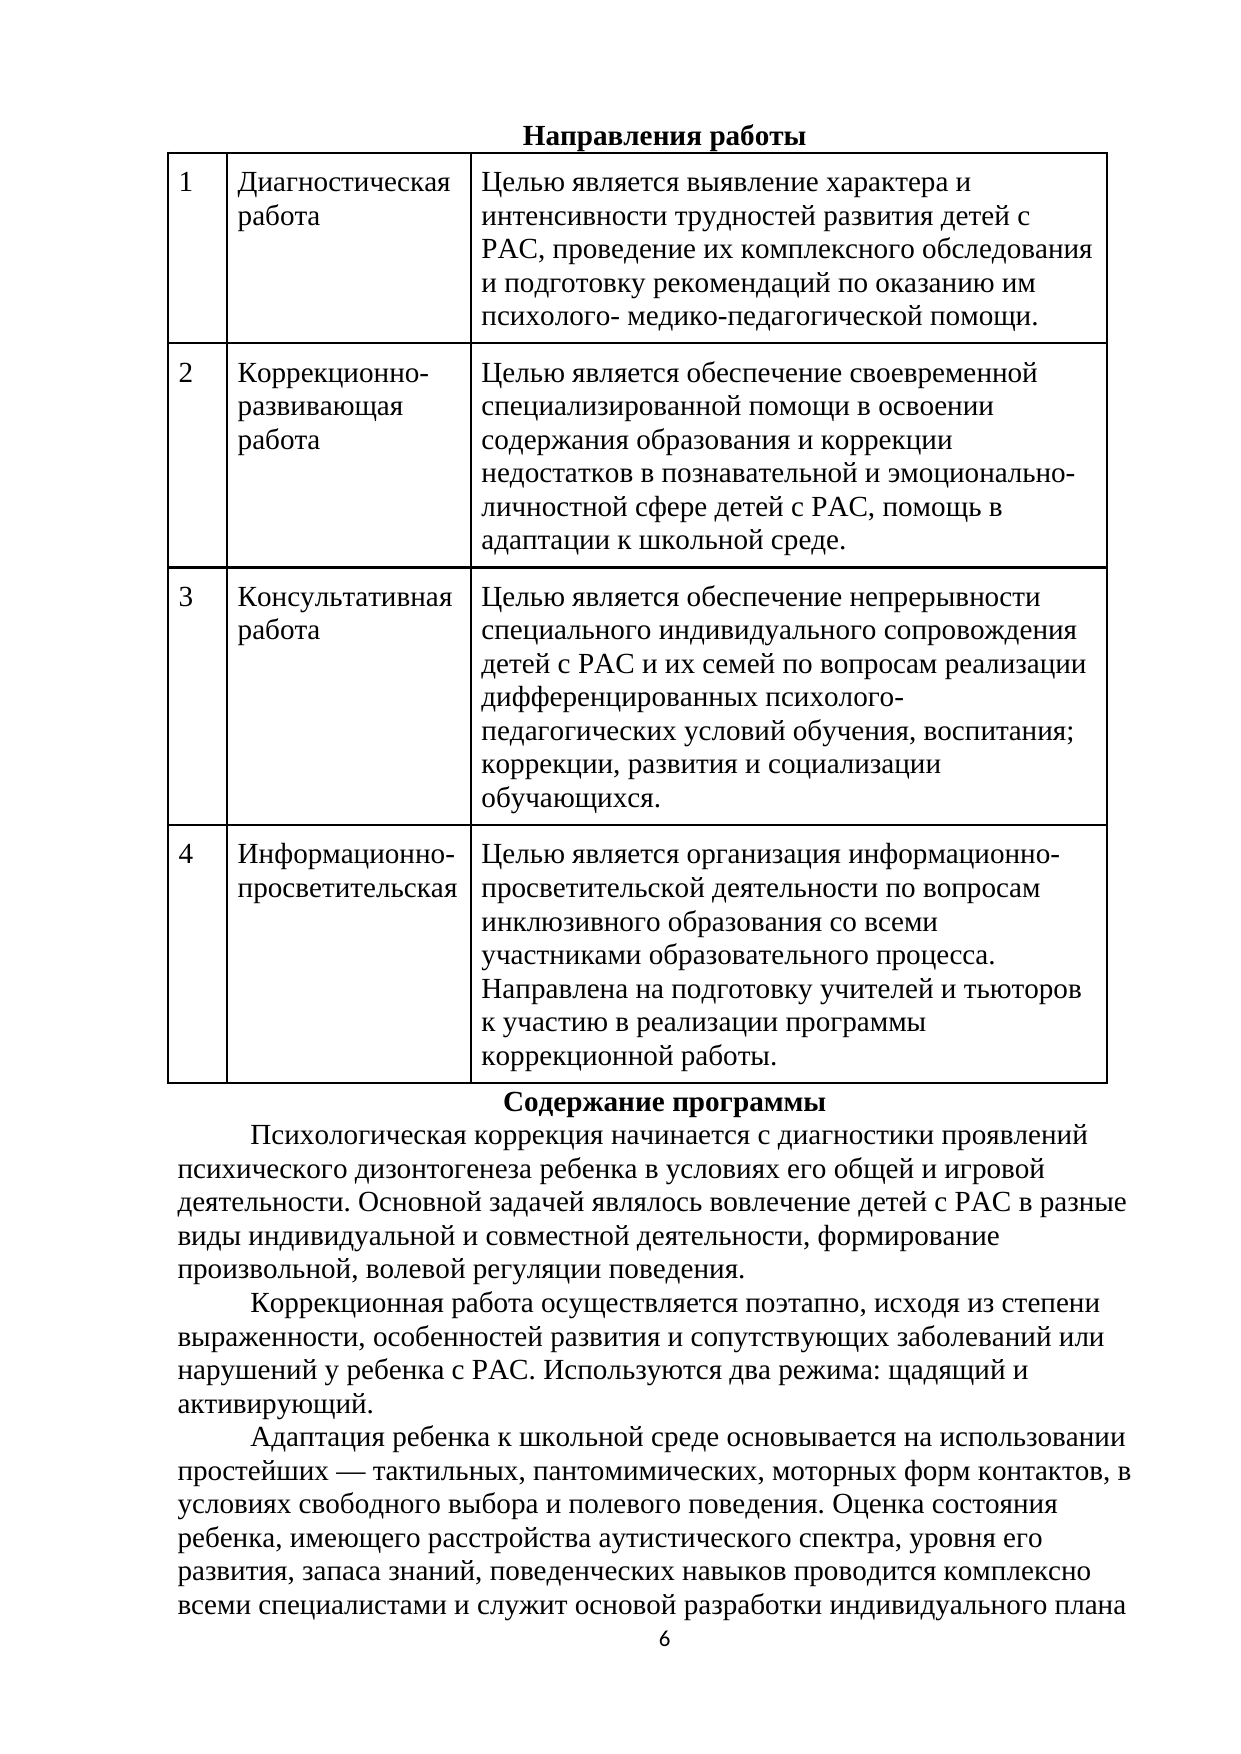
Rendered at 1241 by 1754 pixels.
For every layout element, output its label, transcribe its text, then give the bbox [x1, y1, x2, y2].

table_cell 4 [169, 826, 226, 1082]
table_header Целью является выявление характера и интенсивности трудностей развития детей с РАС, проведение их комплексного обследования и подготовку рекомендаций по оказанию им психолого- медико-педагогической помощи. [472, 154, 1106, 342]
table_header Диагностическая работа [228, 154, 470, 342]
text Психологическая коррекция начинается с диагностики проявлений психического дизонтогенеза ребенка в условиях его общей и игровой деятельности. Основной задачей являлось вовлечение детей с РАС в разные виды индивидуальной и совместной деятельности, формирование произвольной, волевой регуляции поведения. [177, 1117, 1152, 1285]
table_cell Целью является организация информационно- просветительской деятельности по вопросам инклюзивного образования со всеми участниками образовательного процесса. Направлена на подготовку учителей и тьюторов к участию в реализации программы коррекционной работы. [472, 826, 1106, 1082]
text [177, 1419, 1152, 1621]
text Направления работы [177, 118, 1152, 152]
table_cell Консультативная работа [228, 569, 470, 824]
text Содержание программы [177, 1084, 1152, 1117]
table_header 1 [169, 154, 226, 342]
table_cell 2 [169, 344, 226, 566]
table_cell Целью является обеспечение непрерывности специального индивидуального сопровождения детей с РАС и их семей по вопросам реализации дифференцированных психолого-педагогических условий обучения, воспитания; коррекции, развития и социализации обучающихся. [472, 569, 1106, 824]
text Коррекционная работа осуществляется поэтапно, исходя из степени выраженности, особенностей развития и сопутствующих заболеваний или нарушений у ребенка с РАС. Используются два режима: щадящий и активирующий. [177, 1285, 1152, 1419]
table_cell Коррекционно- развивающая работа [228, 344, 470, 566]
table_cell 3 [169, 569, 226, 824]
table_cell Целью является обеспечение своевременной специализированной помощи в освоении содержания образования и коррекции недостатков в познавательной и эмоционально-личностной сфере детей с РАС, помощь в адаптации к школьной среде. [472, 344, 1106, 566]
table_cell Информационно- просветительская [228, 826, 470, 1082]
